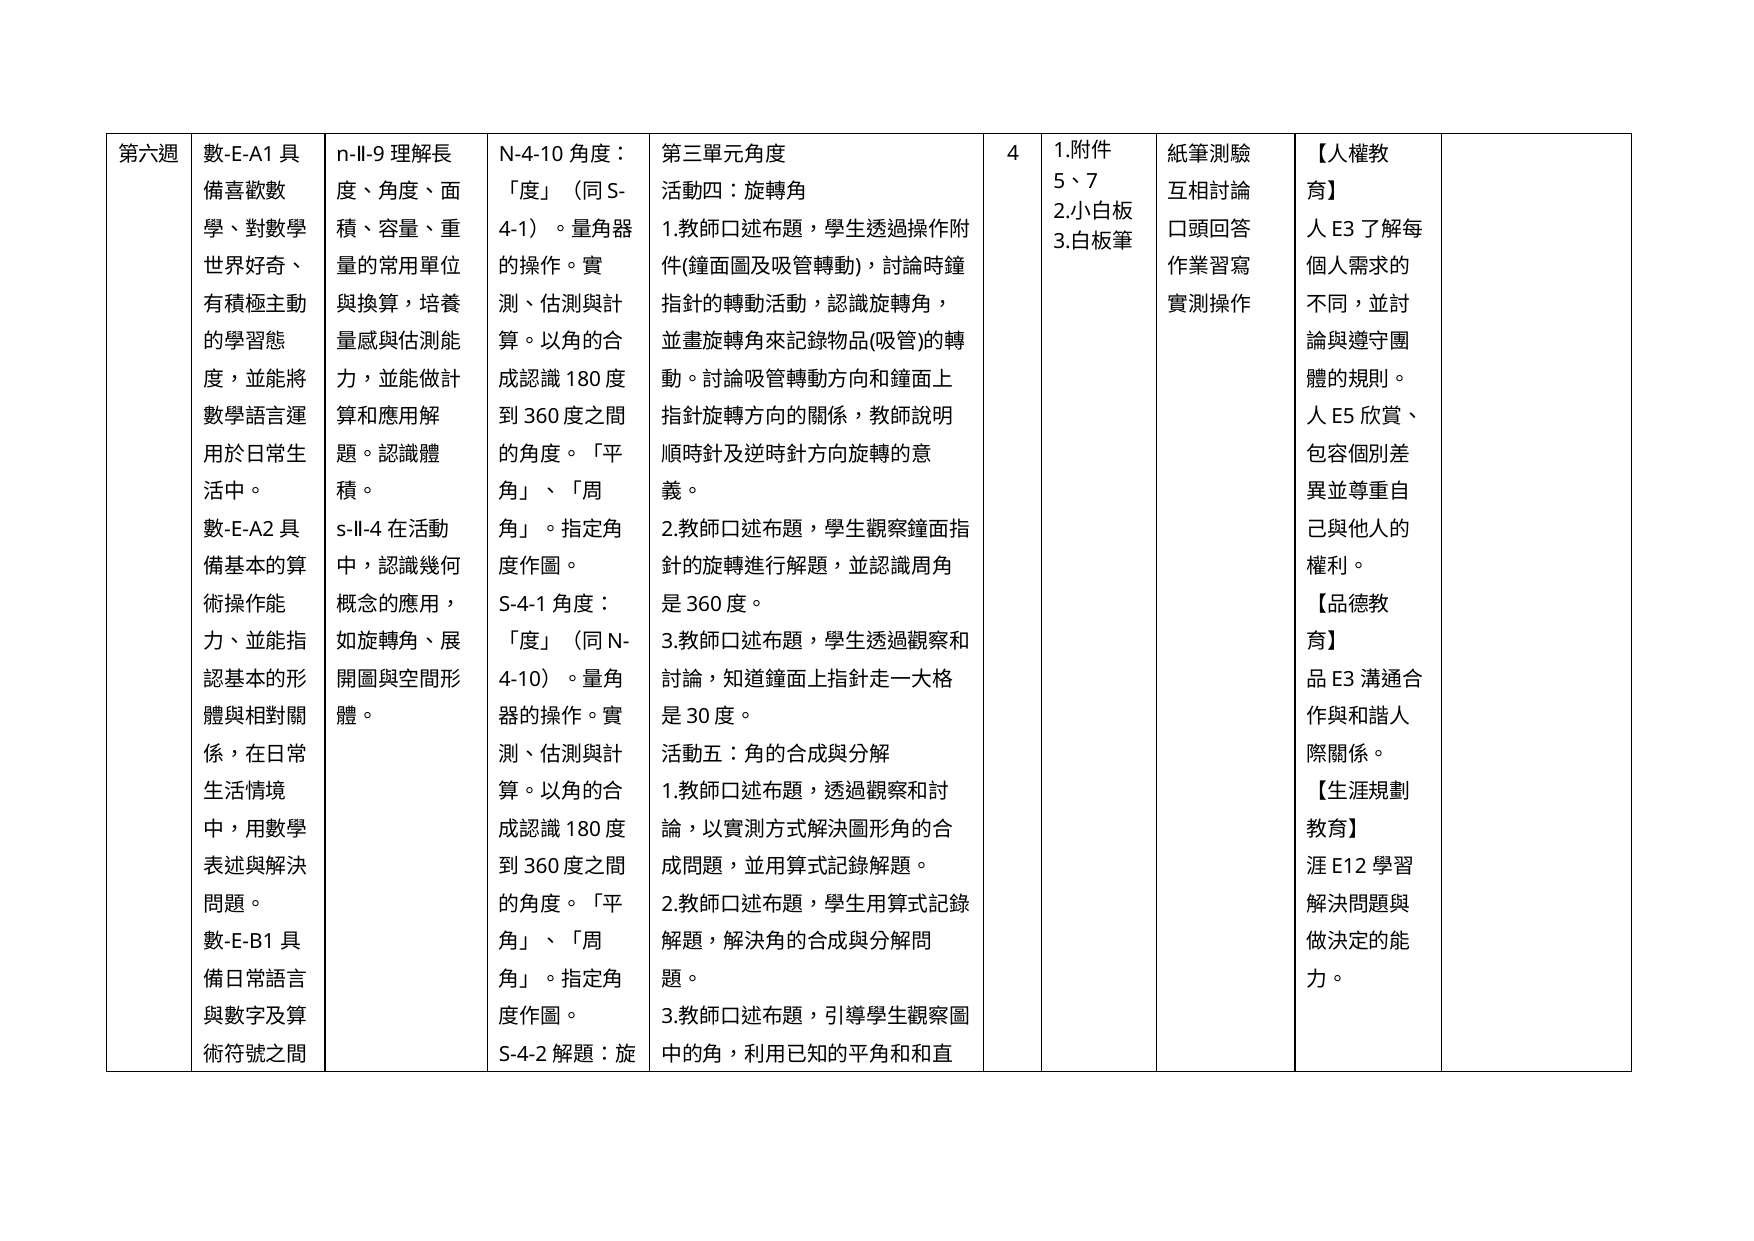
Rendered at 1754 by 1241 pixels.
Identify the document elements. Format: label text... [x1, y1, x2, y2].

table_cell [192, 134, 324, 1071]
table_cell 1.附件5、7 2.小白板 3.白板筆 [1042, 134, 1156, 1071]
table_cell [1296, 134, 1441, 1071]
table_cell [1157, 134, 1294, 1071]
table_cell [488, 134, 649, 1071]
table_cell 第六週 [107, 134, 191, 1071]
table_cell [326, 134, 487, 1071]
table_cell 4 [984, 134, 1041, 1071]
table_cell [650, 134, 983, 1071]
table_cell [1442, 134, 1631, 1071]
